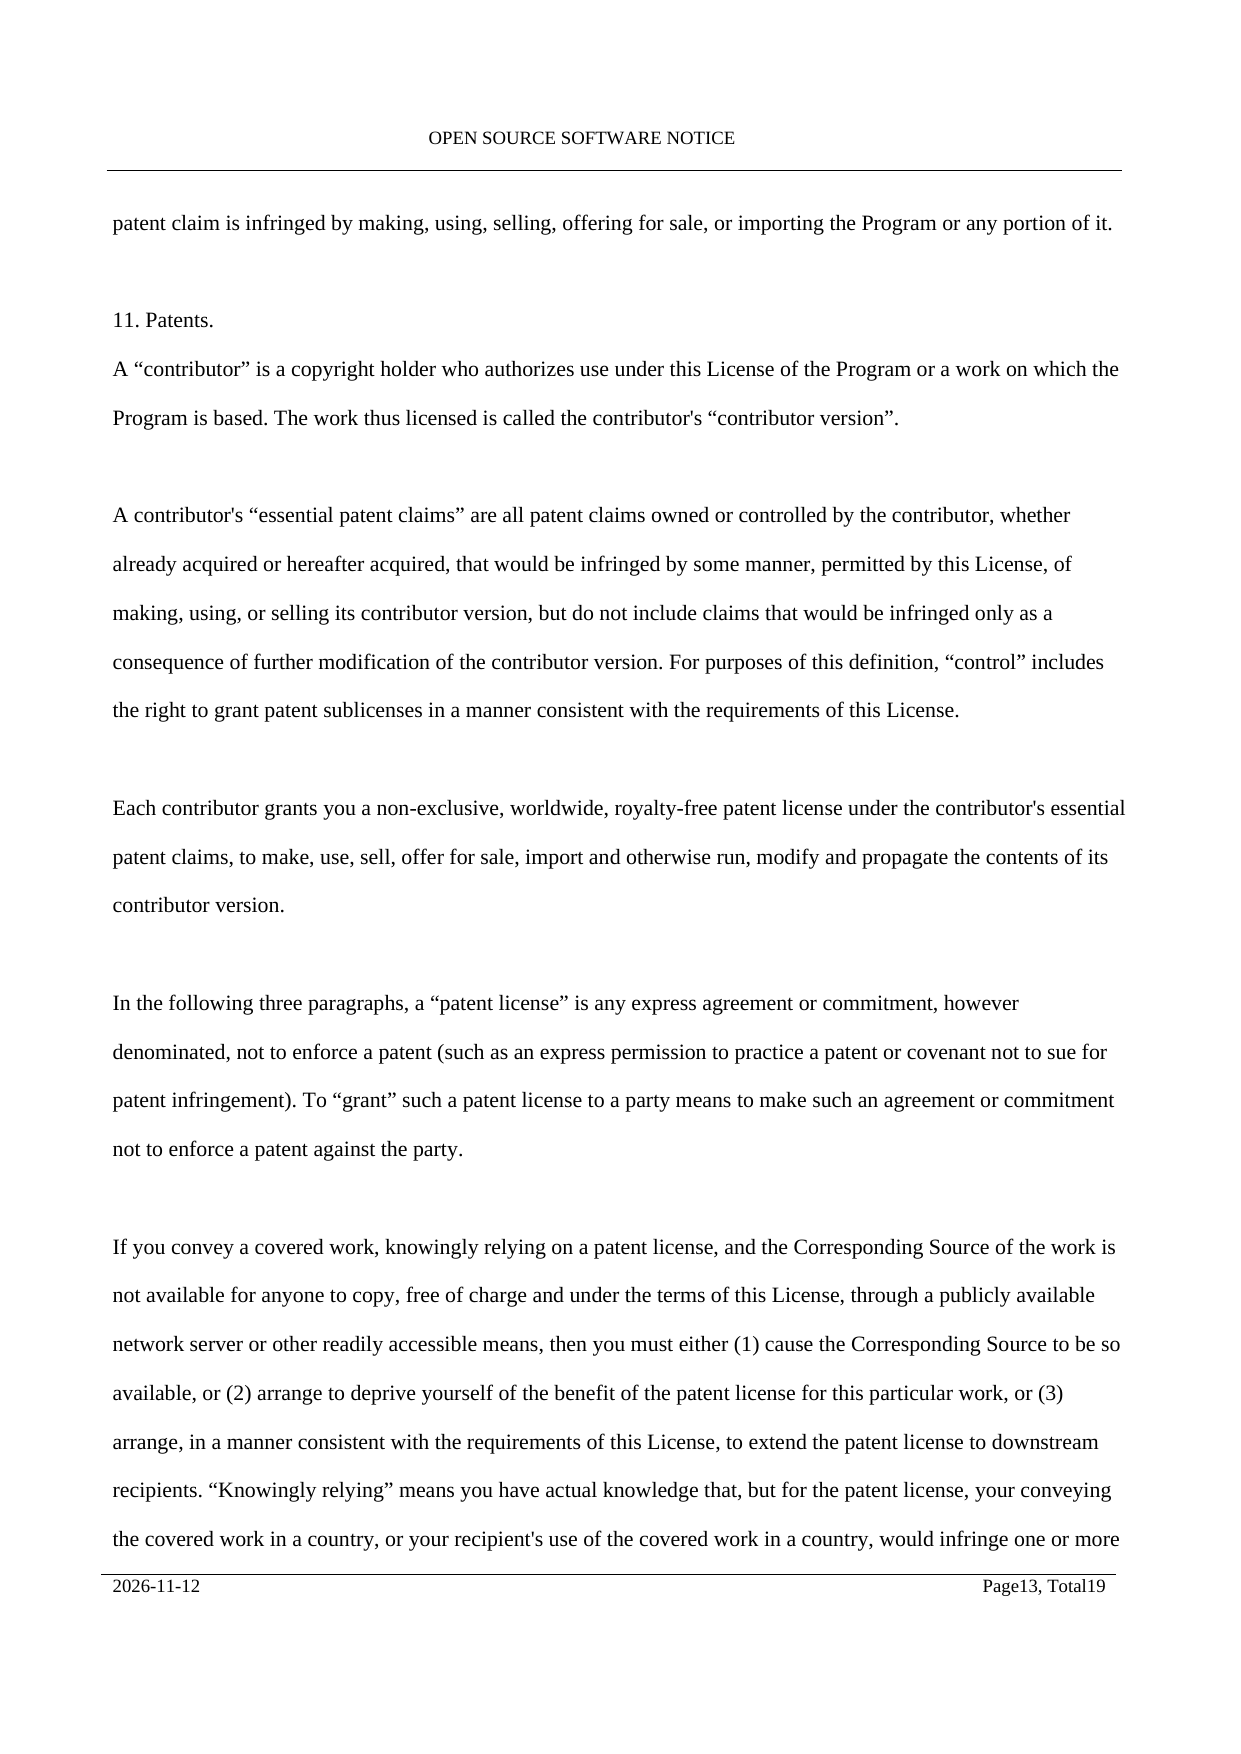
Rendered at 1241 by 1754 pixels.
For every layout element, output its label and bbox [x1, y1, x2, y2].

text [112, 206, 1128, 1555]
